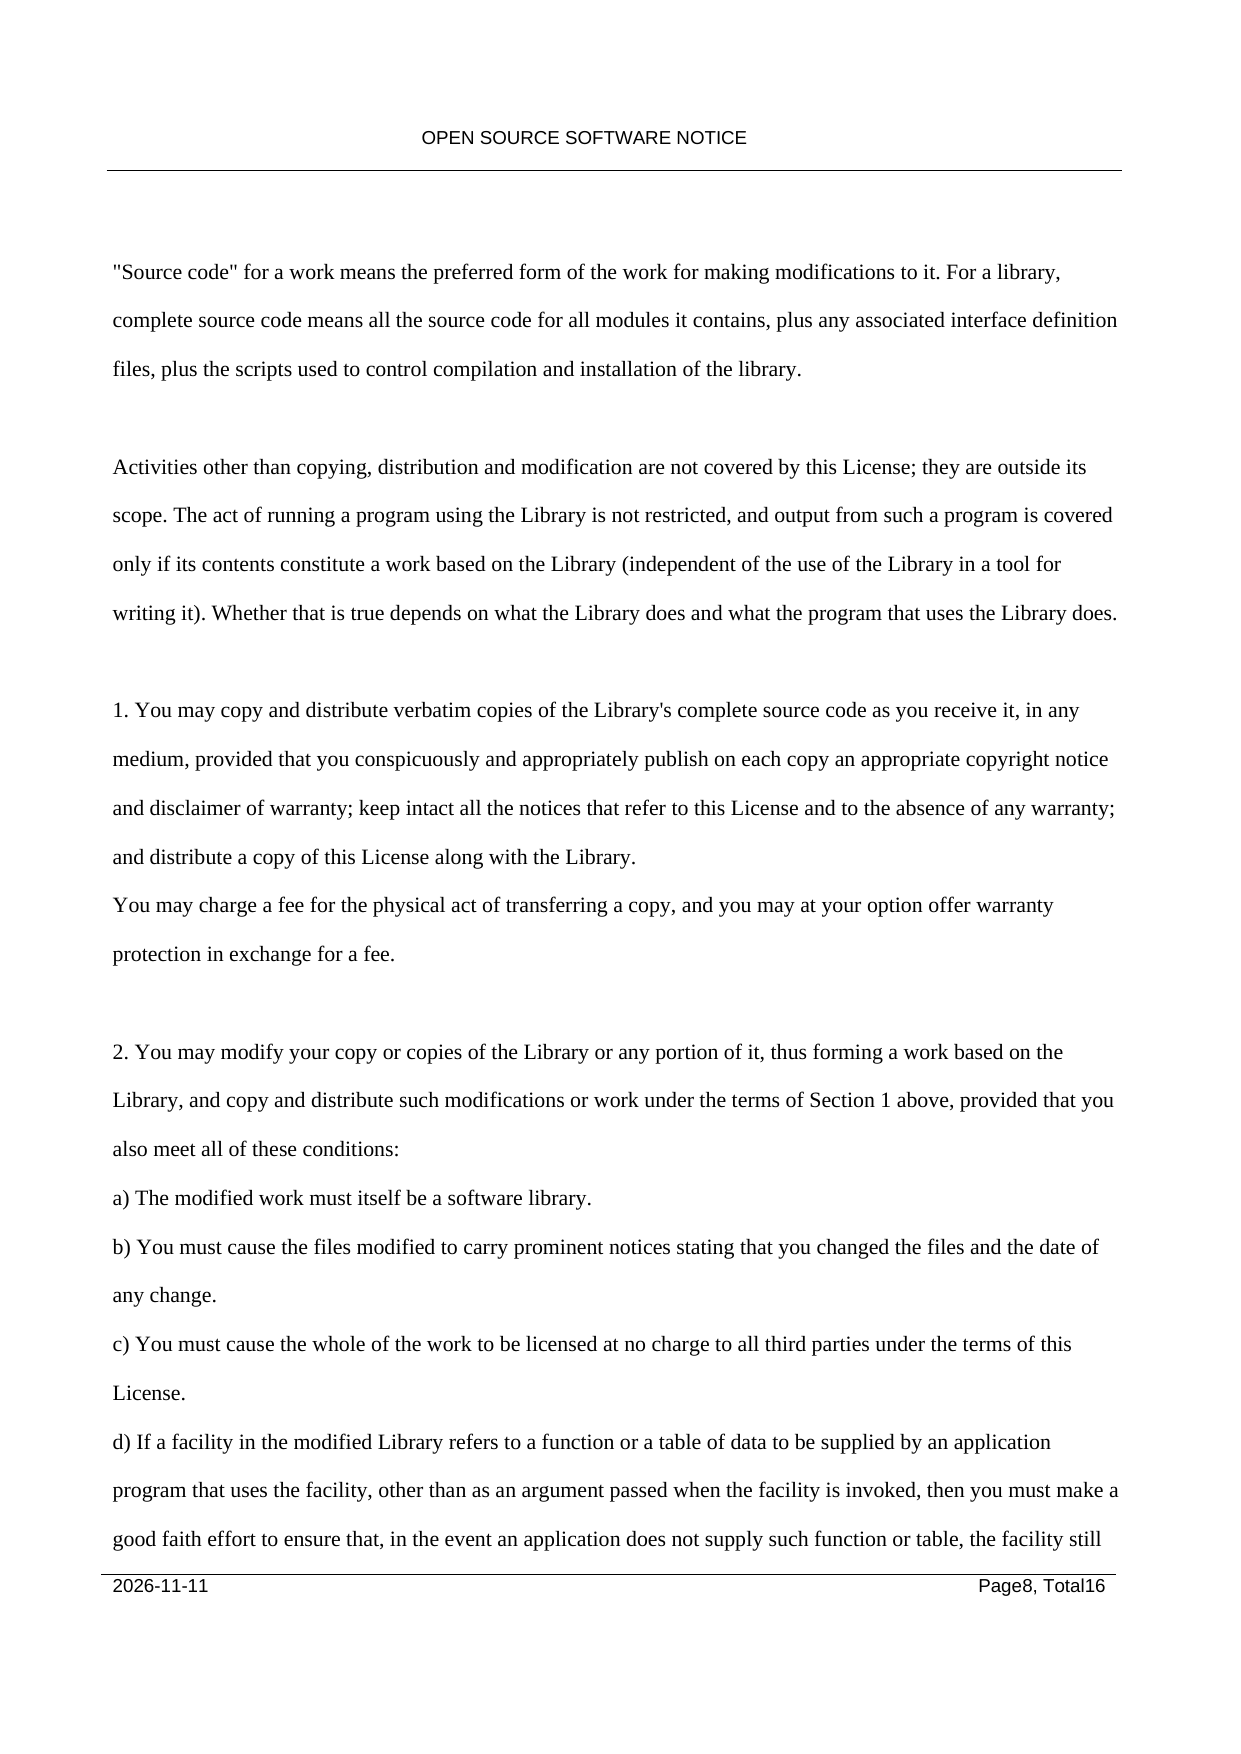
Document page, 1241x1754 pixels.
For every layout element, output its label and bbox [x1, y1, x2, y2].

text [112, 206, 1128, 1555]
